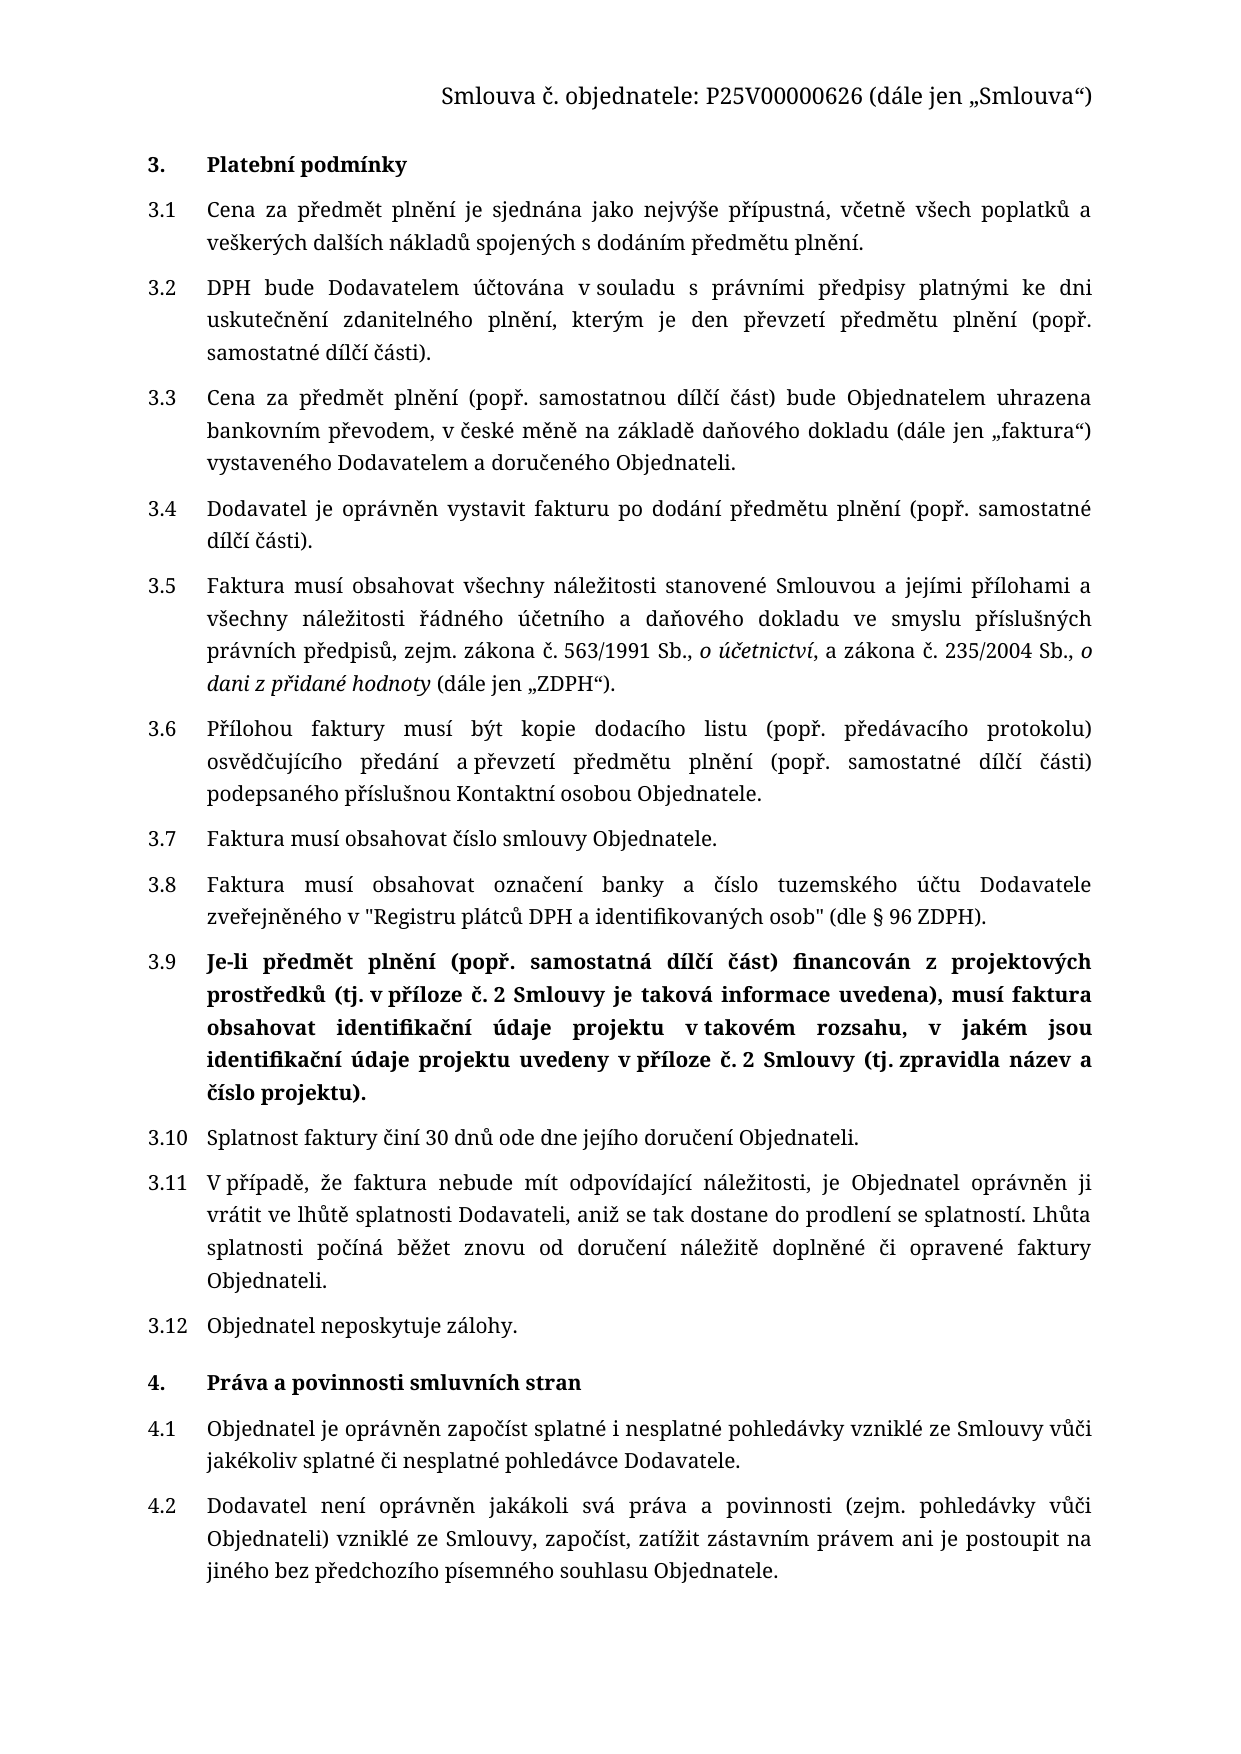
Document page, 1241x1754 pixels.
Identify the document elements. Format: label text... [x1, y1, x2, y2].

list Objednatel neposkytuje zálohy. [148, 1311, 1093, 1339]
list Objednatel je oprávněn započíst splatné i nesplatné pohledávky vzniklé ze Smlouvy vůči jakékoliv splatné či nesplatné pohledávce Dodavatele. [148, 1414, 1093, 1475]
list Přílohou faktury musí být kopie dodacího listu (popř. předávacího protokolu) osvědčujícího předání a převzetí předmětu plnění (popř. samostatné dílčí části) podepsaného příslušnou Kontaktní osobou Objednatele. [148, 714, 1093, 808]
list Splatnost faktury činí 30 dnů ode dne jejího doručení Objednateli. [148, 1123, 1093, 1151]
list Cena za předmět plnění (popř. samostatnou dílčí část) bude Objednatelem uhrazena bankovním převodem, v české měně na základě daňového dokladu (dále jen „faktura“) vystaveného Dodavatelem a doručeného Objednateli. [148, 383, 1093, 477]
list Faktura musí obsahovat všechny náležitosti stanovené Smlouvou a jejími přílohami a všechny náležitosti řádného účetního a daňového dokladu ve smyslu příslušných právních předpisů, zejm. zákona č. 563/1991 Sb., o účetnictví, a zákona č. 235/2004 Sb., o dani z přidané hodnoty (dále jen „ZDPH“). [148, 571, 1093, 698]
list Práva a povinnosti smluvních stran [148, 1368, 1093, 1397]
list Dodavatel není oprávněn jakákoli svá práva a povinnosti (zejm. pohledávky vůči Objednateli) vzniklé ze Smlouvy, započíst, zatížit zástavním právem ani je postoupit na jiného bez předchozího písemného souhlasu Objednatele. [148, 1491, 1093, 1585]
list Platební podmínky [148, 150, 1093, 179]
list Je-li předmět plnění (popř. samostatná dílčí část) financován z projektových prostředků (tj. v příloze č. 2 Smlouvy je taková informace uvedena), musí faktura obsahovat identifikační údaje projektu v takovém rozsahu, v jakém jsou identifikační údaje projektu uvedeny v příloze č. 2 Smlouvy (tj. zpravidla název a číslo projektu). [148, 947, 1093, 1106]
list DPH bude Dodavatelem účtována v souladu s právními předpisy platnými ke dni uskutečnění zdanitelného plnění, kterým je den převzetí předmětu plnění (popř. samostatné dílčí části). [148, 273, 1093, 367]
list V případě, že faktura nebude mít odpovídající náležitosti, je Objednatel oprávněn ji vrátit ve lhůtě splatnosti Dodavateli, aniž se tak dostane do prodlení se splatností. Lhůta splatnosti počíná běžet znovu od doručení náležitě doplněné či opravené faktury Objednateli. [148, 1168, 1093, 1294]
list Dodavatel je oprávněn vystavit fakturu po dodání předmětu plnění (popř. samostatné dílčí části). [148, 494, 1093, 555]
list Cena za předmět plnění je sjednána jako nejvýše přípustná, včetně všech poplatků a veškerých dalších nákladů spojených s dodáním předmětu plnění. [148, 195, 1093, 256]
list Faktura musí obsahovat označení banky a číslo tuzemského účtu Dodavatele zveřejněného v "Registru plátců DPH a identifikovaných osob" (dle § 96 ZDPH). [148, 870, 1093, 931]
list Faktura musí obsahovat číslo smlouvy Objednatele. [148, 824, 1093, 853]
